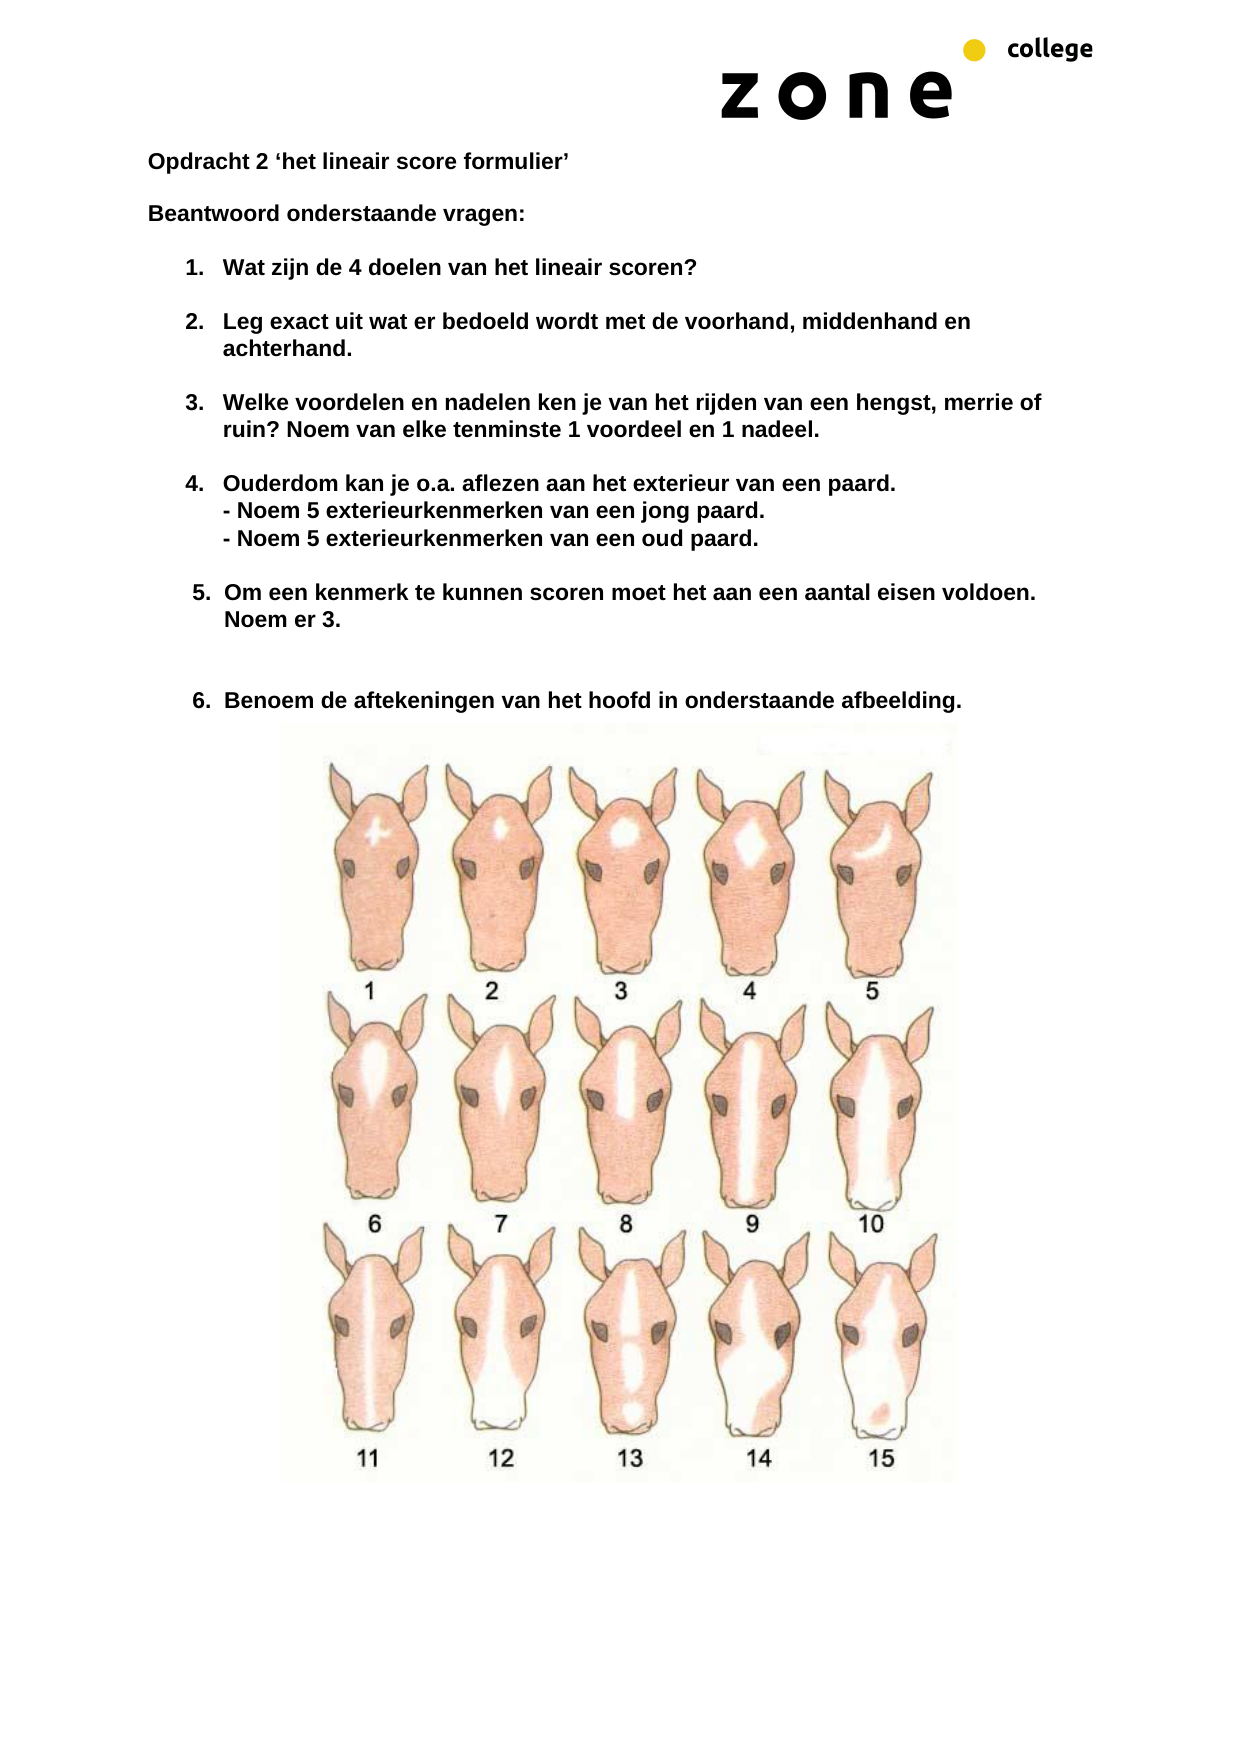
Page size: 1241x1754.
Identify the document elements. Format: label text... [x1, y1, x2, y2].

picture [721, 37, 1093, 120]
list Wat zijn de 4 doelen van het lineair scoren? [185, 253, 1093, 307]
text - Noem 5 exterieurkenmerken van een oud paard. [223, 524, 1093, 578]
picture [279, 723, 958, 1482]
list Ouderdom kan je o.a. aflezen aan het exterieur van een paard. [185, 470, 1093, 497]
list Welke voordelen en nadelen ken je van het rijden van een hengst, merrie of ruin? Noem van elke tenminste 1 voordeel en 1 nadeel. [185, 388, 1093, 470]
list Leg exact uit wat er bedoeld wordt met de voorhand, middenhand en achterhand. [185, 307, 1093, 388]
text 5. Om een kenmerk te kunnen scoren moet het aan een aantal eisen voldoen. Noem er 3. [192, 578, 1093, 686]
text - Noem 5 exterieurkenmerken van een jong paard. [223, 497, 1093, 524]
text 6. Benoem de aftekeningen van het hoofd in onderstaande afbeelding. [192, 686, 1093, 713]
text Opdracht 2 ‘het lineair score formulier’ Beantwoord onderstaande vragen: [148, 148, 1093, 227]
